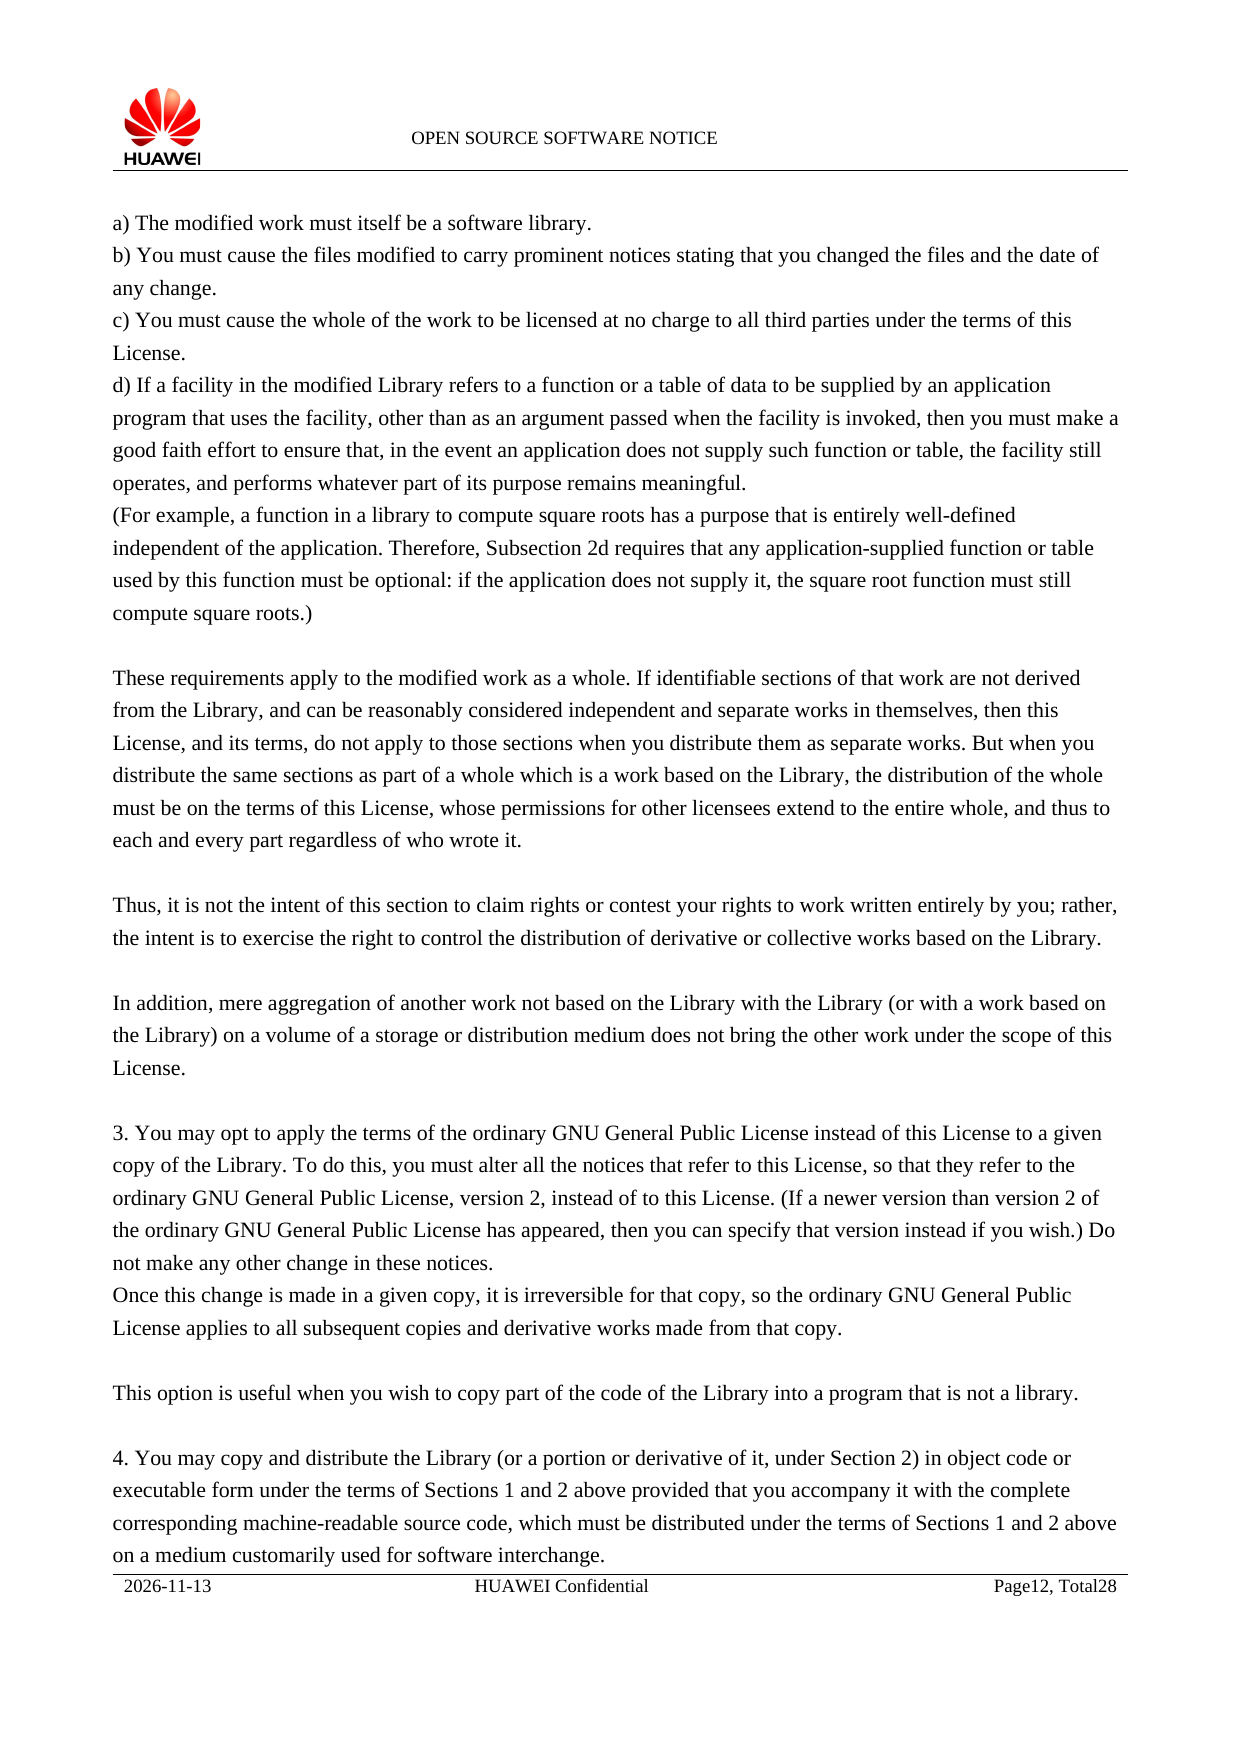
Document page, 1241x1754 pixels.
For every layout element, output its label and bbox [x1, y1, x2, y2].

picture [124, 88, 201, 165]
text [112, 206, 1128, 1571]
